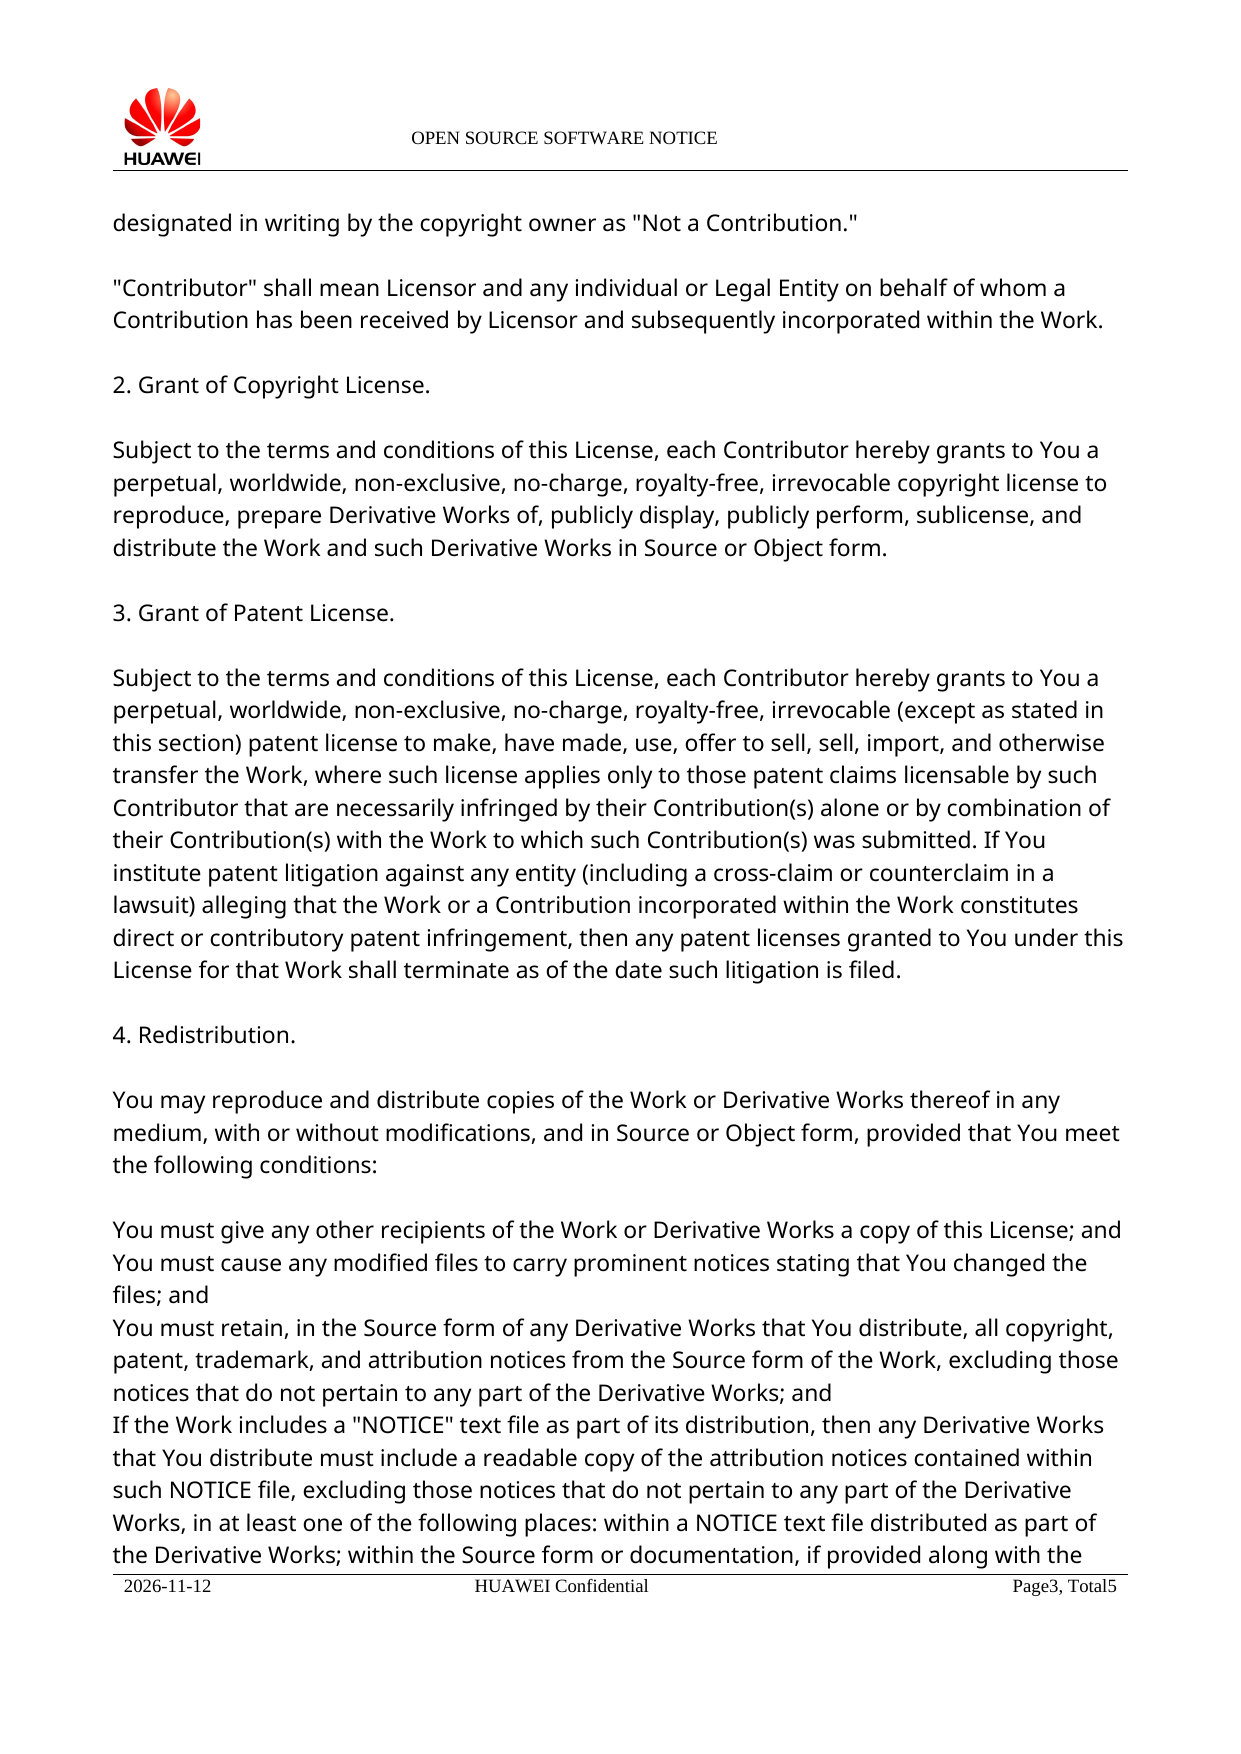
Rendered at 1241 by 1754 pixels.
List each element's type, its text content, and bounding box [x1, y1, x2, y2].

text Subject to the terms and conditions of this License, each Contributor hereby grants to You a perpetual, worldwide, non-exclusive, no-charge, royalty-free, irrevocable copyright license to reproduce, prepare Derivative Works of, publicly display, publicly perform, sublicense, and distribute the Work and such Derivative Works in Source or Object form. [112, 434, 1128, 564]
text You must cause any modified files to carry prominent notices stating that You changed the files; and [112, 1246, 1128, 1311]
text 2. Grant of Copyright License. [112, 369, 1128, 401]
picture [124, 88, 201, 165]
text You must retain, in the Source form of any Derivative Works that You distribute, all copyright, patent, trademark, and attribution notices from the Source form of the Work, excluding those notices that do not pertain to any part of the Derivative Works; and [112, 1311, 1128, 1409]
text 3. Grant of Patent License. [112, 596, 1128, 629]
text You must give any other recipients of the Work or Derivative Works a copy of this License; and [112, 1214, 1128, 1246]
text "Contributor" shall mean Licensor and any individual or Legal Entity on behalf of whom a Contribution has been received by Licensor and subsequently incorporated within the Work. [112, 271, 1128, 336]
text 4. Redistribution. [112, 1019, 1128, 1051]
text Subject to the terms and conditions of this License, each Contributor hereby grants to You a perpetual, worldwide, non-exclusive, no-charge, royalty-free, irrevocable (except as stated in this section) patent license to make, have made, use, offer to sell, sell, import, and otherwise transfer the Work, where such license applies only to those patent claims licensable by such Contributor that are necessarily infringed by their Contribution(s) alone or by combination of their Contribution(s) with the Work to which such Contribution(s) was submitted. If You institute patent litigation against any entity (including a cross-claim or counterclaim in a lawsuit) alleging that the Work or a Contribution incorporated within the Work constitutes direct or contributory patent infringement, then any patent licenses granted to You under this License for that Work shall terminate as of the date such litigation is filed. [112, 661, 1128, 986]
text You may reproduce and distribute copies of the Work or Derivative Works thereof in any medium, with or without modifications, and in Source or Object form, provided that You meet the following conditions: [112, 1084, 1128, 1181]
